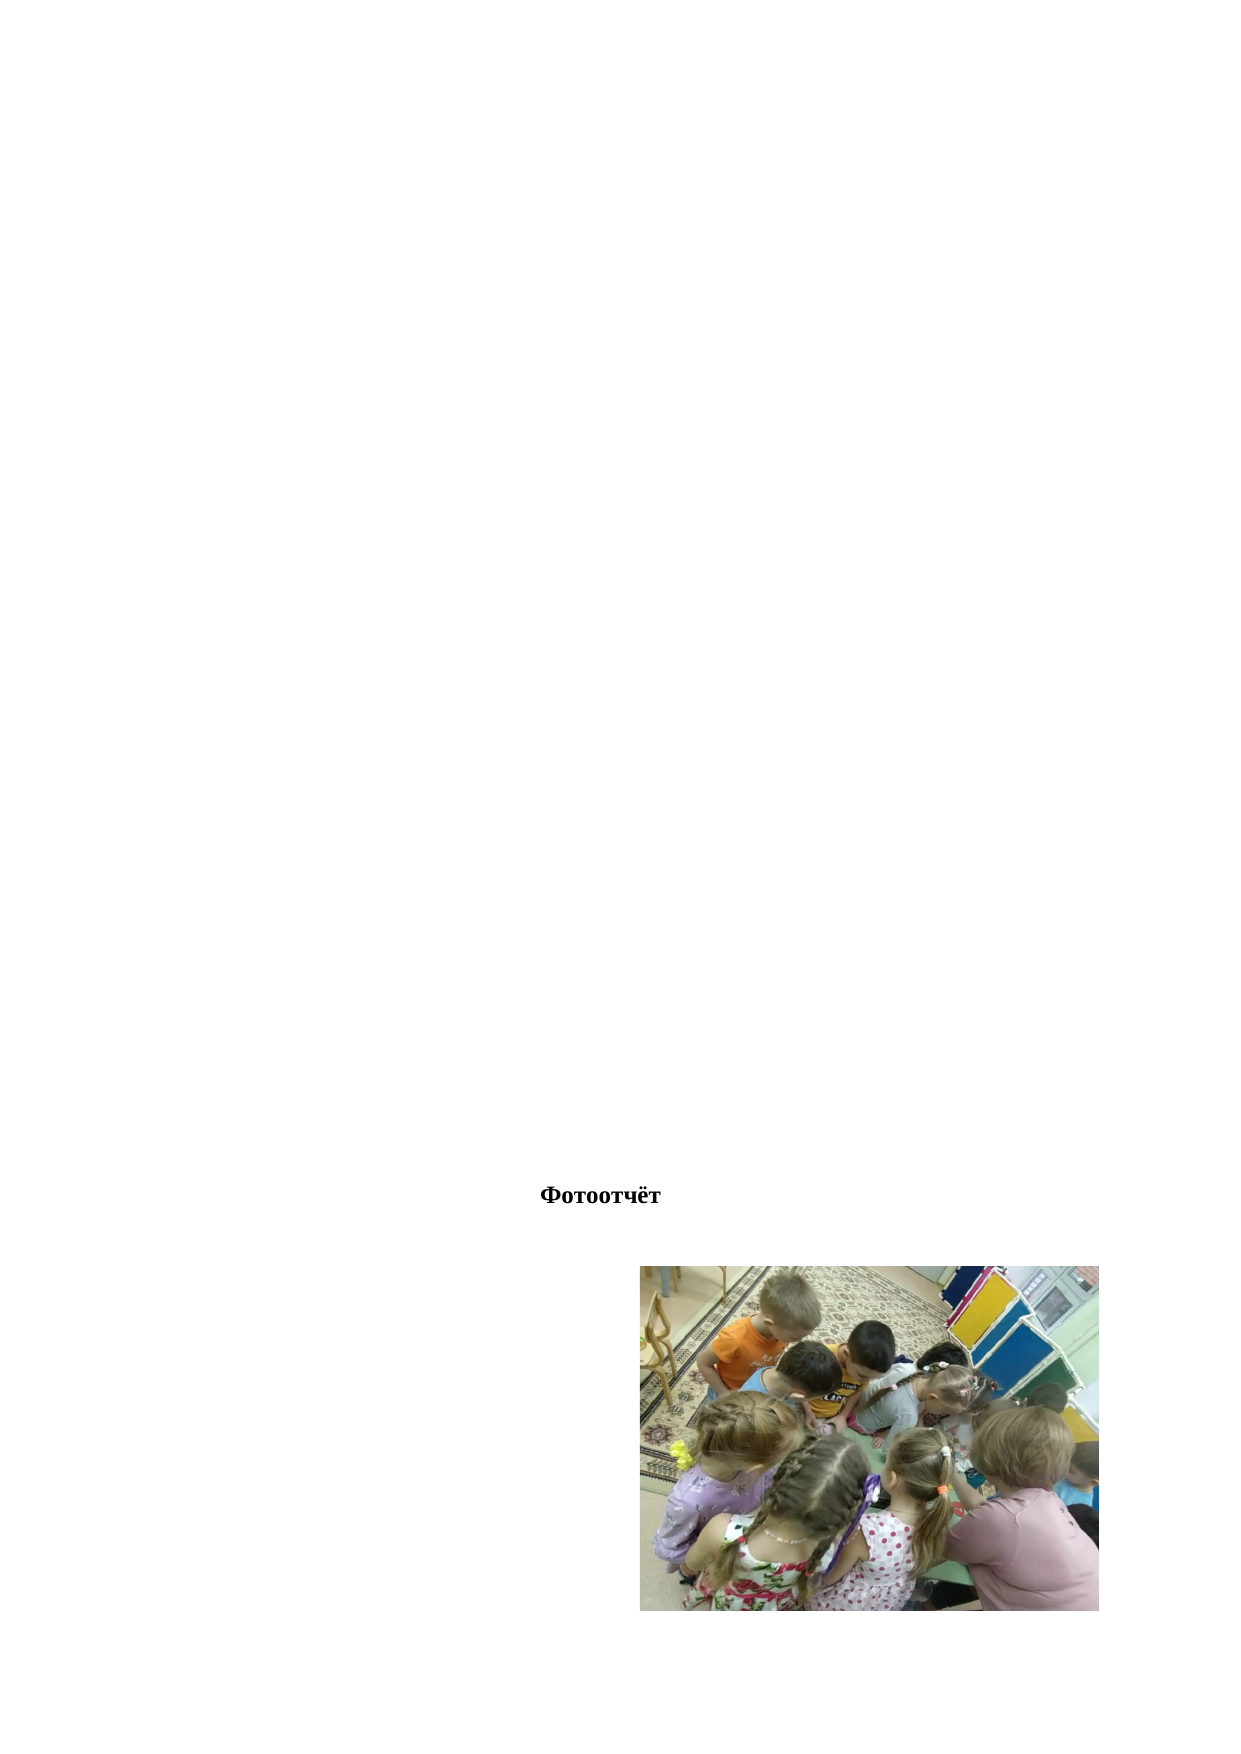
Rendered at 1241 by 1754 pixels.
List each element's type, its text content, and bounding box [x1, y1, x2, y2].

picture [639, 1266, 1099, 1611]
text Фотоотчёт [177, 1180, 1181, 1209]
